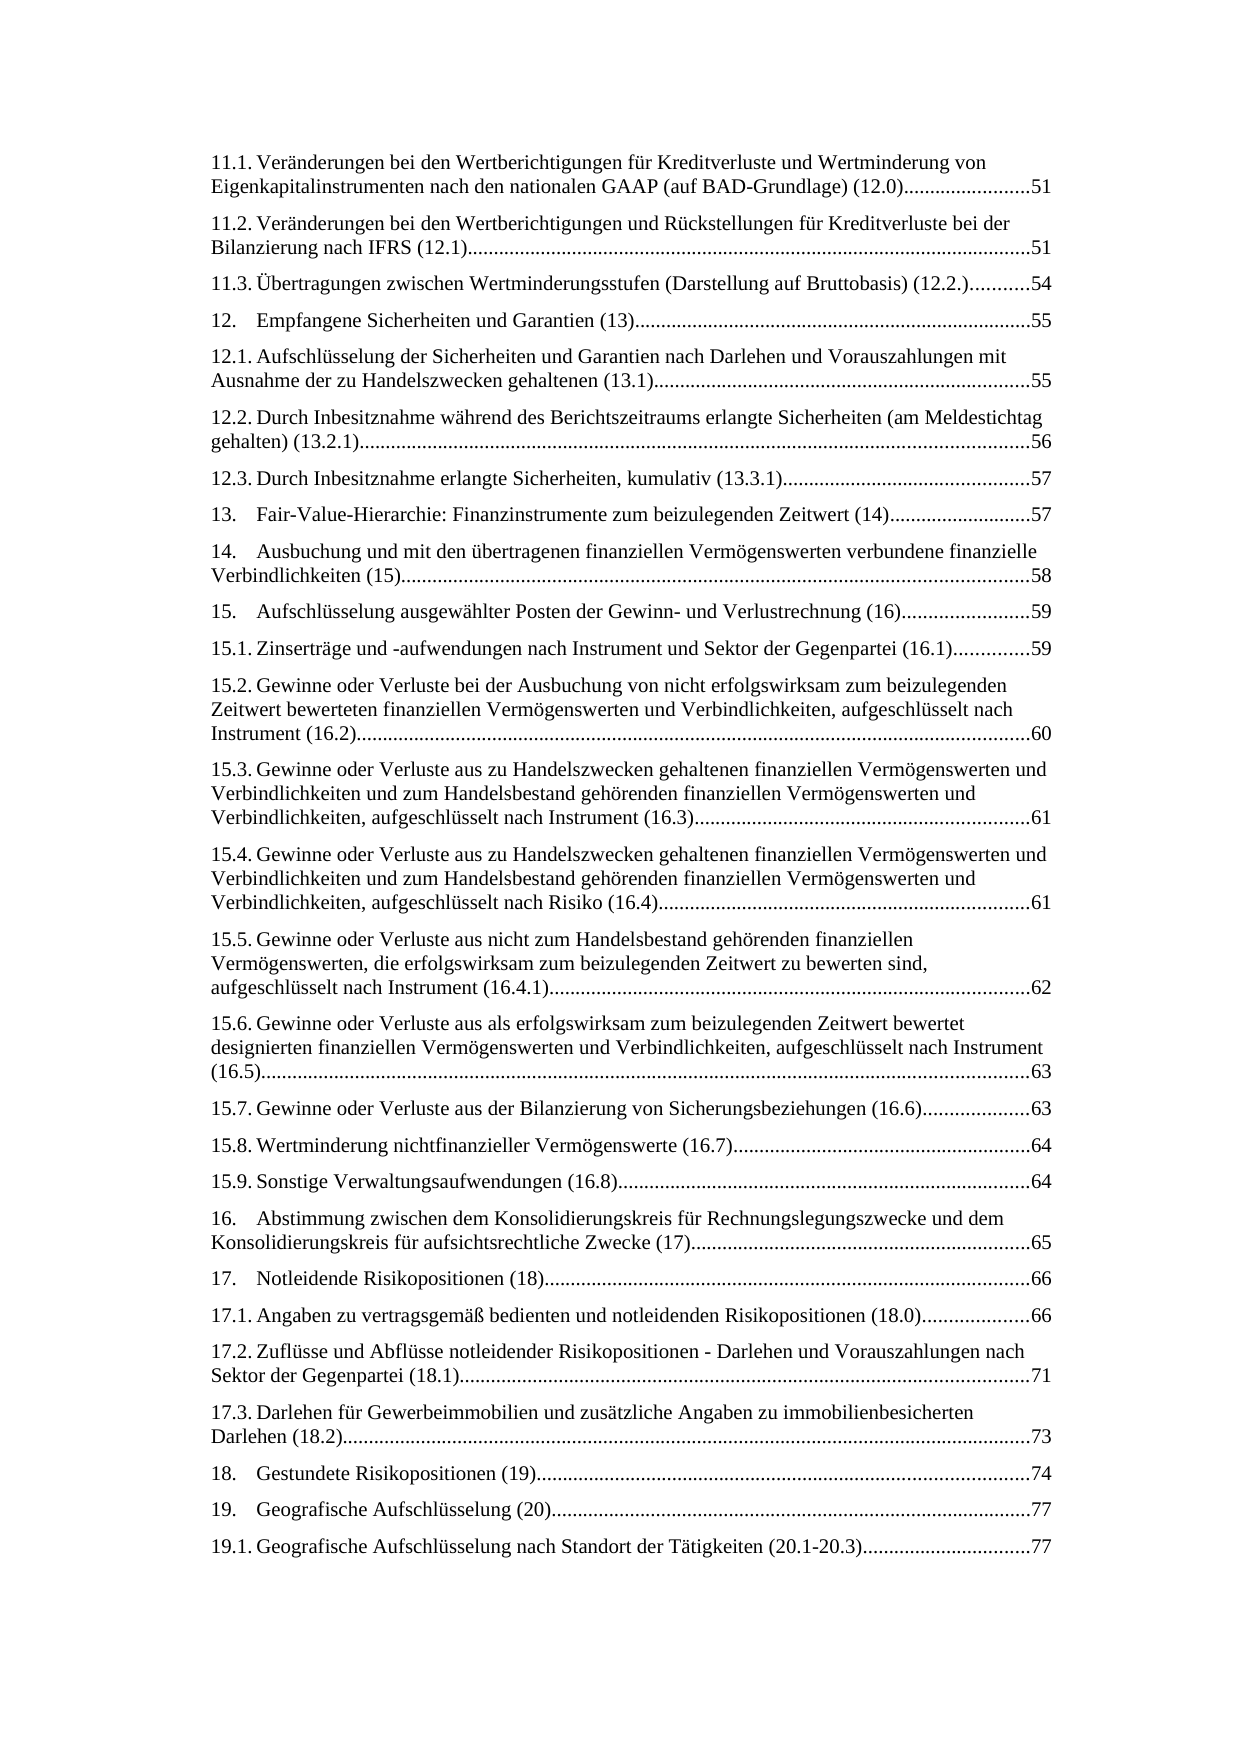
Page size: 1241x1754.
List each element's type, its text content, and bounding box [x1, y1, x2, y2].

text 15. Aufschlüsselung ausgewählter Posten der Gewinn- und Verlustrechnung (16) 59 [211, 599, 1053, 623]
text 15.5. Gewinne oder Verluste aus nicht zum Handelsbestand gehörenden finanziellen Vermögenswerten, die erfolgswirksam zum beizulegenden Zeitwert zu bewerten sind, aufgeschlüsselt nach Instrument (16.4.1) 62 [211, 927, 1053, 999]
text 15.3. Gewinne oder Verluste aus zu Handelszwecken gehaltenen finanziellen Vermögenswerten und Verbindlichkeiten und zum Handelsbestand gehörenden finanziellen Vermögenswerten und Verbindlichkeiten, aufgeschlüsselt nach Instrument (16.3) 61 [211, 757, 1053, 829]
text 15.7. Gewinne oder Verluste aus der Bilanzierung von Sicherungsbeziehungen (16.6) 63 [211, 1096, 1053, 1120]
text 15.2. Gewinne oder Verluste bei der Ausbuchung von nicht erfolgswirksam zum beizulegenden Zeitwert bewerteten finanziellen Vermögenswerten und Verbindlichkeiten, aufgeschlüsselt nach Instrument (16.2) 60 [211, 672, 1053, 745]
text 19. Geografische Aufschlüsselung (20) 77 [211, 1497, 1053, 1521]
text 16. Abstimmung zwischen dem Konsolidierungskreis für Rechnungslegungszwecke und dem Konsolidierungskreis für aufsichtsrechtliche Zwecke (17) 65 [211, 1206, 1053, 1254]
text 17.3. Darlehen für Gewerbeimmobilien und zusätzliche Angaben zu immobilienbesicherten Darlehen (18.2) 73 [211, 1400, 1053, 1448]
text 19.1. Geografische Aufschlüsselung nach Standort der Tätigkeiten (20.1-20.3) 77 [211, 1534, 1053, 1558]
text 12.3. Durch Inbesitznahme erlangte Sicherheiten, kumulativ (13.3.1) 57 [211, 466, 1053, 490]
text 15.1. Zinserträge und -aufwendungen nach Instrument und Sektor der Gegenpartei (16.1) 59 [211, 636, 1053, 660]
text 17.2. Zuflüsse und Abflüsse notleidender Risikopositionen - Darlehen und Vorauszahlungen nach Sektor der Gegenpartei (18.1) 71 [211, 1339, 1053, 1387]
text 12.1. Aufschlüsselung der Sicherheiten und Garantien nach Darlehen und Vorauszahlungen mit Ausnahme der zu Handelszwecken gehaltenen (13.1) 55 [211, 344, 1053, 392]
text 15.9. Sonstige Verwaltungsaufwendungen (16.8) 64 [211, 1169, 1053, 1193]
text 11.1. Veränderungen bei den Wertberichtigungen für Kreditverluste und Wertminderung von Eigenkapitalinstrumenten nach den nationalen GAAP (auf BAD-Grundlage) (12.0) 51 [211, 150, 1053, 198]
text 17.1. Angaben zu vertragsgemäß bedienten und notleidenden Risikopositionen (18.0) 66 [211, 1303, 1053, 1327]
text 11.3. Übertragungen zwischen Wertminderungsstufen (Darstellung auf Bruttobasis) (12.2.) 54 [211, 271, 1053, 295]
text 15.6. Gewinne oder Verluste aus als erfolgswirksam zum beizulegenden Zeitwert bewertet designierten finanziellen Vermögenswerten und Verbindlichkeiten, aufgeschlüsselt nach Instrument (16.5) 63 [211, 1011, 1053, 1083]
text 14. Ausbuchung und mit den übertragenen finanziellen Vermögenswerten verbundene finanzielle Verbindlichkeiten (15) 58 [211, 539, 1053, 587]
text 13. Fair-Value-Hierarchie: Finanzinstrumente zum beizulegenden Zeitwert (14) 57 [211, 502, 1053, 526]
text 11.2. Veränderungen bei den Wertberichtigungen und Rückstellungen für Kreditverluste bei der Bilanzierung nach IFRS (12.1) 51 [211, 211, 1053, 259]
text 12.2. Durch Inbesitznahme während des Berichtszeitraums erlangte Sicherheiten (am Meldestichtag gehalten) (13.2.1) 56 [211, 405, 1053, 453]
text 18. Gestundete Risikopositionen (19) 74 [211, 1461, 1053, 1485]
text 17. Notleidende Risikopositionen (18) 66 [211, 1266, 1053, 1290]
text 12. Empfangene Sicherheiten und Garantien (13) 55 [211, 308, 1053, 332]
text 15.8. Wertminderung nichtfinanzieller Vermögenswerte (16.7) 64 [211, 1132, 1053, 1157]
text 15.4. Gewinne oder Verluste aus zu Handelszwecken gehaltenen finanziellen Vermögenswerten und Verbindlichkeiten und zum Handelsbestand gehörenden finanziellen Vermögenswerten und Verbindlichkeiten, aufgeschlüsselt nach Risiko (16.4) 61 [211, 842, 1053, 914]
